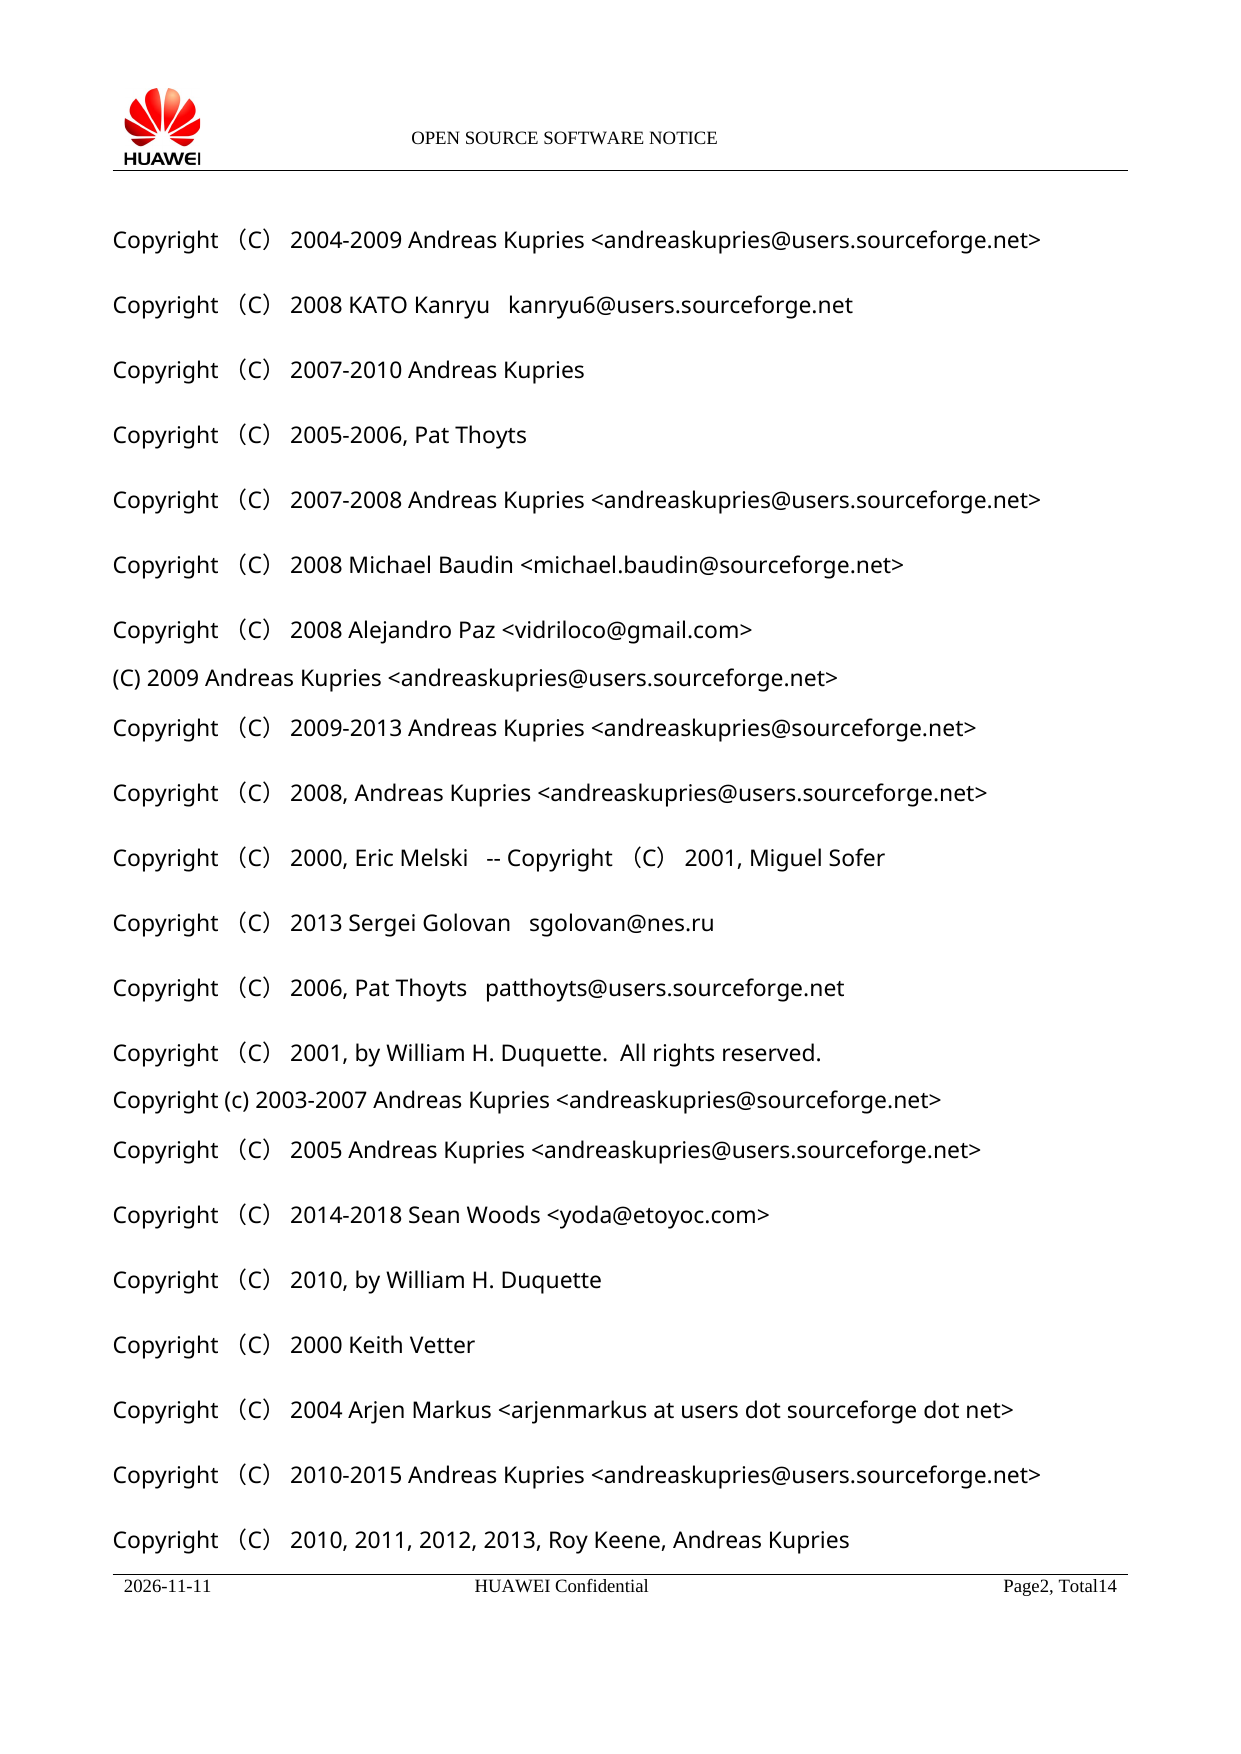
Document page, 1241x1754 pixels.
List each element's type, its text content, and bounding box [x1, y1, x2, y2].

picture [124, 88, 201, 165]
